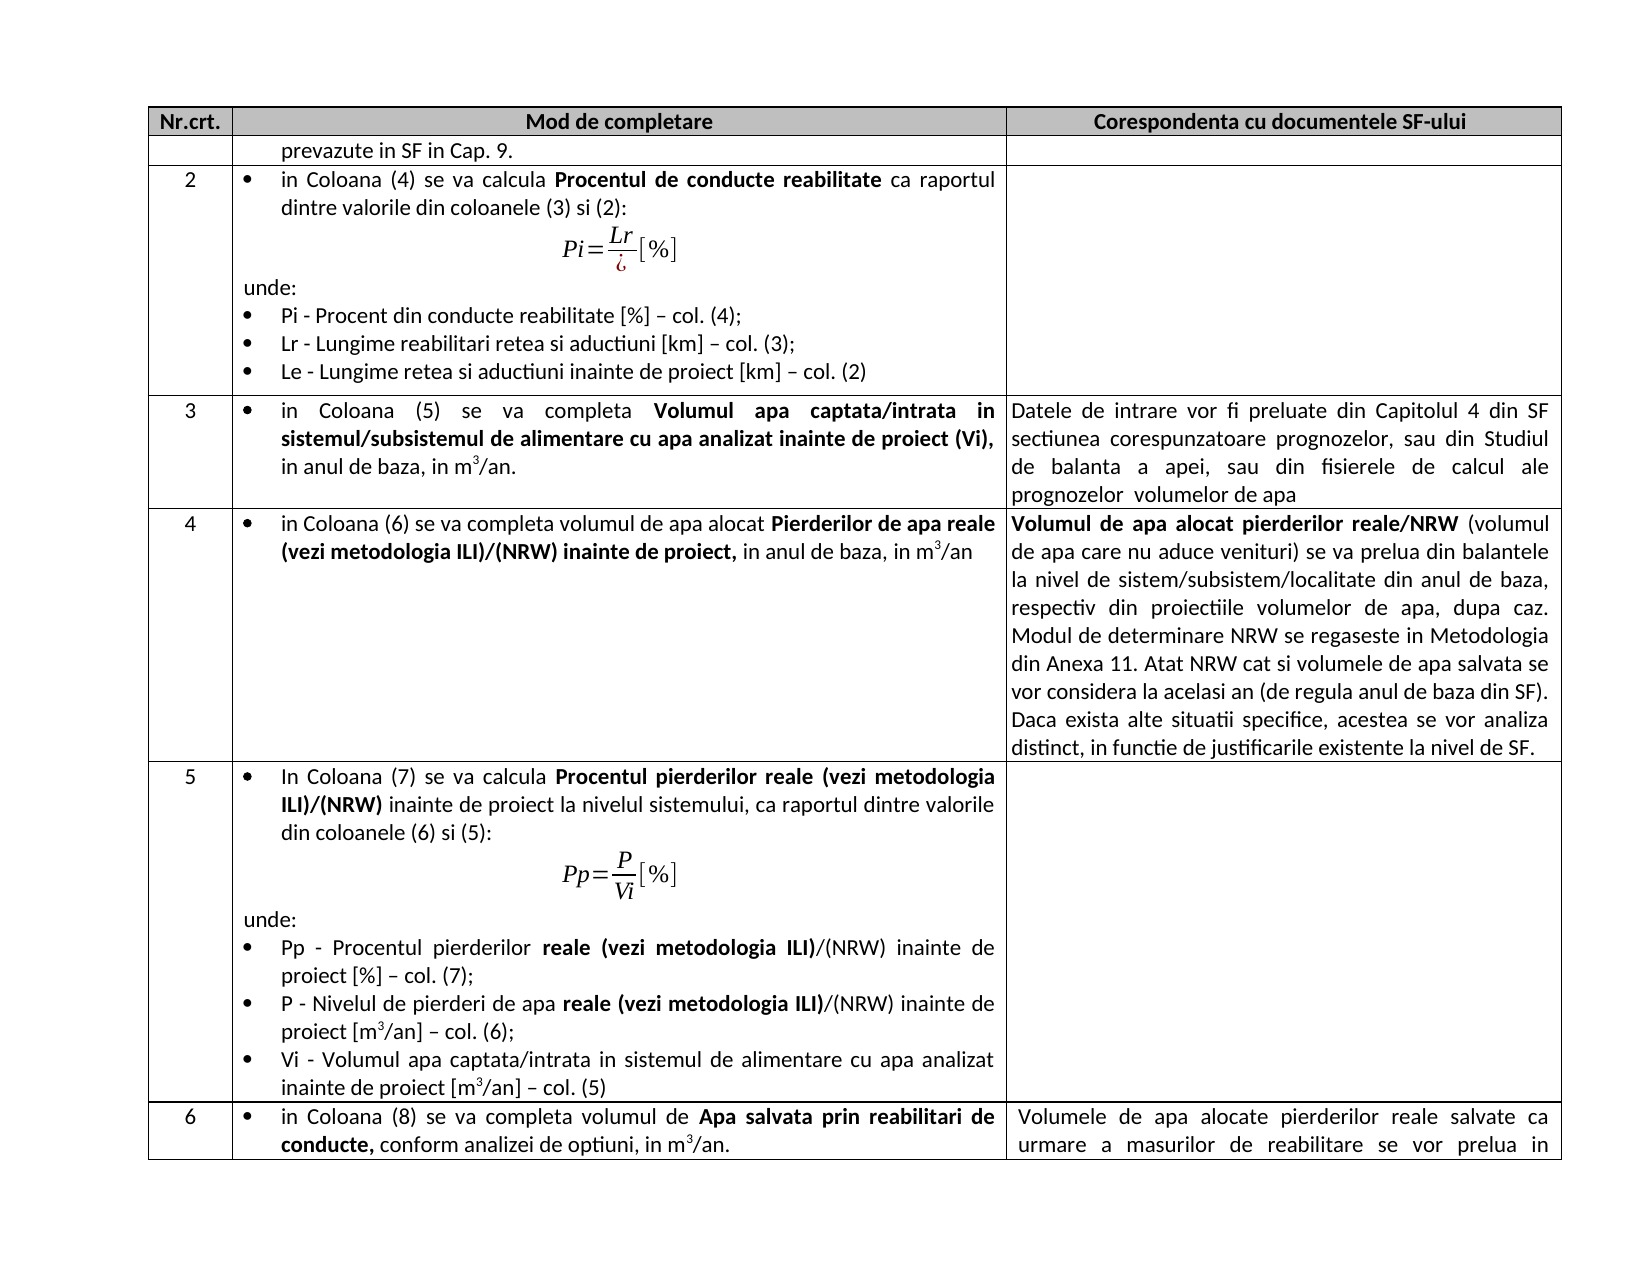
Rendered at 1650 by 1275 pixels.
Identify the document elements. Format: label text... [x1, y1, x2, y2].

table_cell 2 [149, 166, 232, 395]
table_cell 1 [149, 136, 232, 164]
table_cell 4 [149, 509, 232, 761]
table_cell in Coloana (6) se va completa volumul de apa alocat Pierderilor de apa reale (vezi metodologia ILI)/(NRW) inainte de proiect, in anul de baza, in m3/an [233, 509, 1006, 761]
table_cell Datele de intrare vor fi preluate din Capitolul 4 din SF sectiunea corespunzatoare prognozelor, sau din Studiul de balanta a apei, sau din fisierele de calcul ale prognozelor volumelor de apa [1007, 396, 1561, 508]
table_cell 6 [149, 1103, 232, 1158]
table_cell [1007, 1103, 1561, 1158]
table_header Nr.crt. [149, 108, 232, 135]
table_cell [1007, 762, 1561, 1101]
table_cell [1007, 136, 1561, 164]
table_cell Volumul de apa alocat pierderilor reale/NRW (volumul de apa care nu aduce venituri) se va prelua din balantele la nivel de sistem/subsistem/localitate din anul de baza, respectiv din proiectiile volumelor de apa, dupa caz. Modul de determinare NRW se regaseste in Metodologia din Anexa 11. Atat NRW cat si volumele de apa salvata se vor considera la acelasi an (de regula anul de baza din SF). Daca exista alte situatii specifice, acestea se vor analiza distinct, in functie de justificarile existente la nivel de SF. [1007, 509, 1561, 761]
table_cell 5 [149, 762, 232, 1101]
table_cell In Coloana (7) se va calcula Procentul pierderilor reale (vezi metodologia ILI)/(NRW) inainte de proiect la nivelul sistemului, ca raportul dintre valorile din coloanele (6) si (5): unde: Pp - Procentul pierderilor reale (vezi metodologia ILI)/(NRW) inainte de proiect [%] – col. (7); P - Nivelul de pierderi de apa reale (vezi metodologia ILI)/(NRW) inainte de proiect [m3/an] – col. (6); Vi - Volumul apa captata/intrata in sistemul de alimentare cu apa analizat inainte de proiect [m3/an] – col. (5) [233, 762, 1006, 1101]
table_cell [233, 136, 1006, 164]
table_header Corespondenta cu documentele SF-ului [1007, 108, 1561, 135]
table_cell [233, 1103, 1006, 1158]
table_cell in Coloana (5) se va completa Volumul apa captata/intrata in sistemul/subsistemul de alimentare cu apa analizat inainte de proiect (Vi), in anul de baza, in m3/an. [233, 396, 1006, 508]
table_header Mod de completare [233, 108, 1006, 135]
table_cell 3 [149, 396, 232, 508]
table_cell in Coloana (4) se va calcula Procentul de conducte reabilitate ca raportul dintre valorile din coloanele (3) si (2): unde: Pi - Procent din conducte reabilitate [%] – col. (4); Lr - Lungime reabilitari retea si aductiuni [km] – col. (3); Le - Lungime retea si aductiuni inainte de proiect [km] – col. (2) [233, 166, 1006, 395]
table_cell [1007, 166, 1561, 395]
